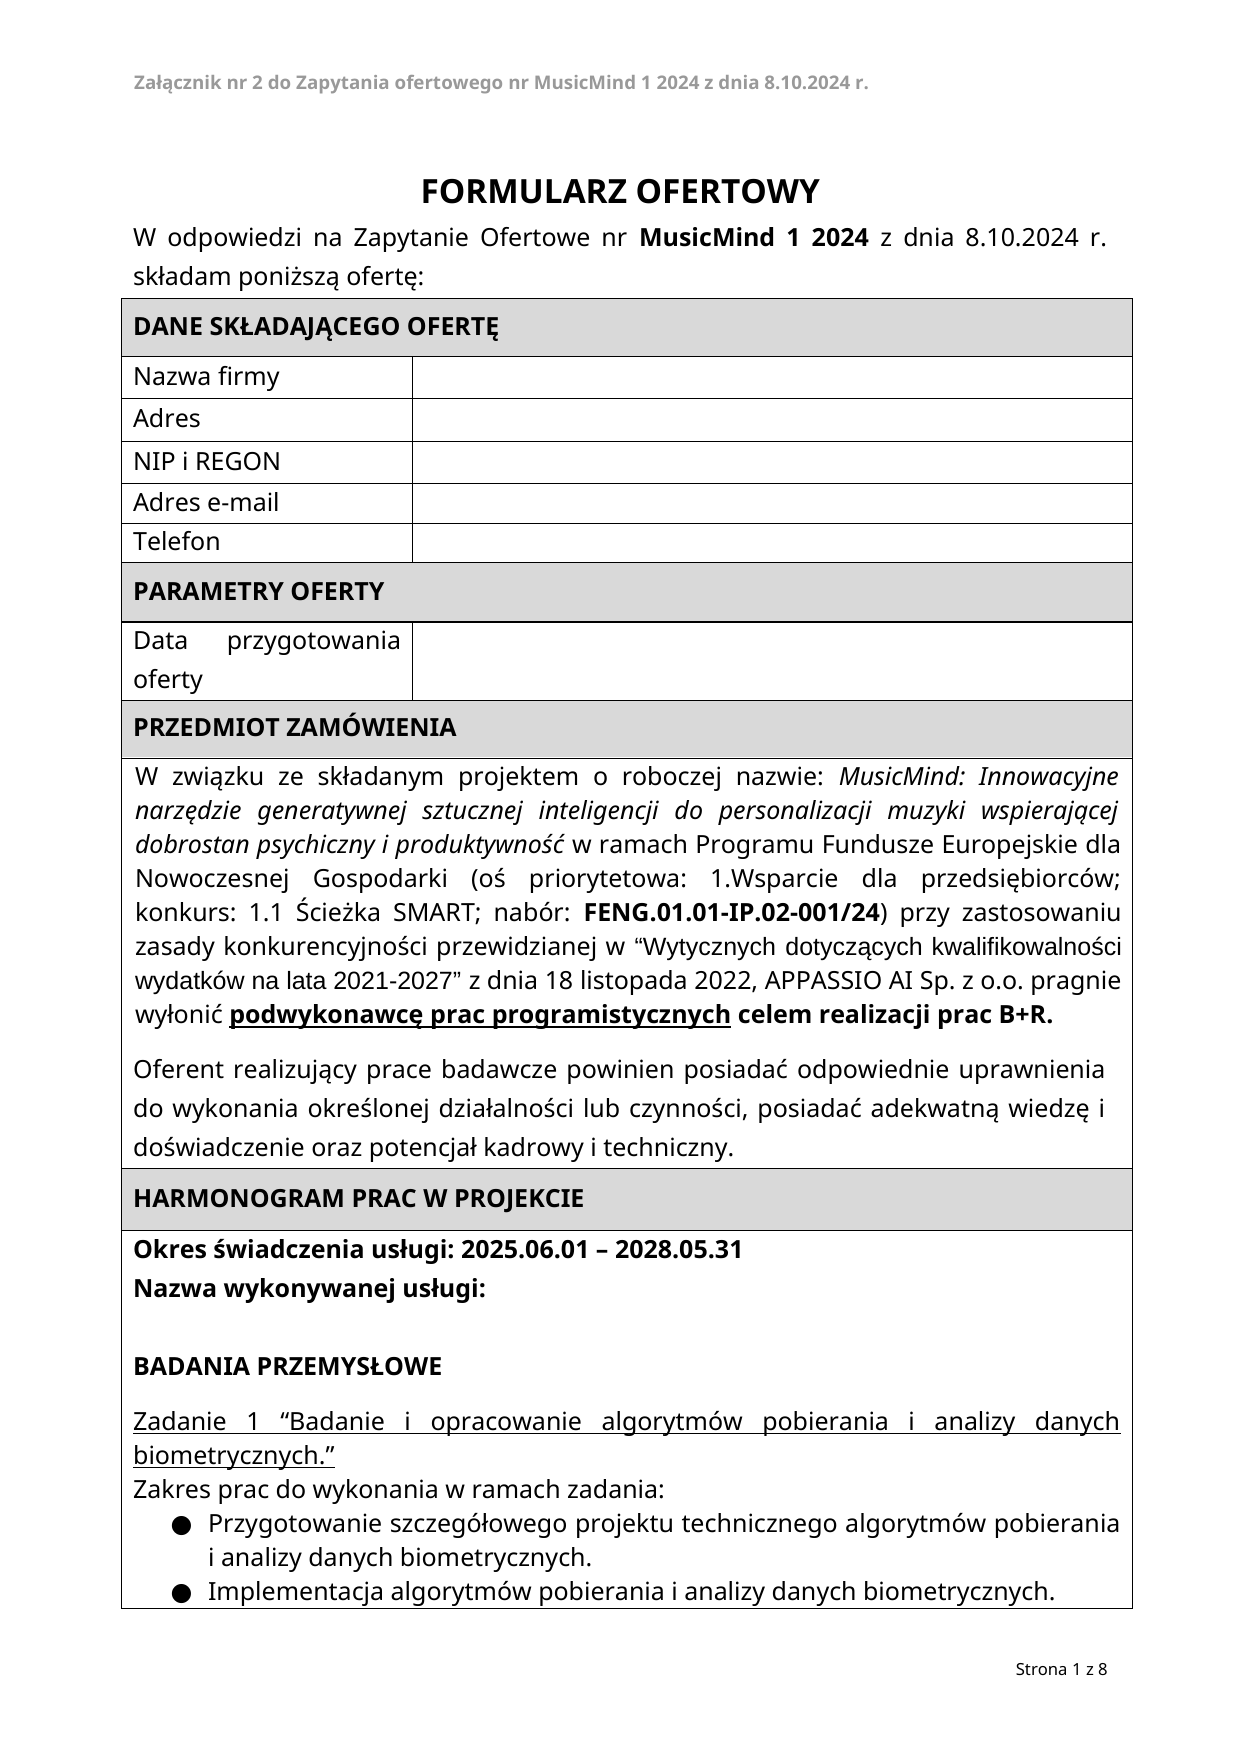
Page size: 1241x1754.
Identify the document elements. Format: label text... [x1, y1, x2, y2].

table_cell [413, 442, 1132, 483]
text W odpowiedzi na Zapytanie Ofertowe nr MusicMind 1 2024 z dnia 8.10.2024 r. składam poniższą ofertę: [133, 220, 1107, 293]
table_cell Nazwa firmy [122, 357, 412, 398]
table_cell [413, 357, 1132, 398]
table_cell [413, 399, 1132, 441]
table_cell W związku ze składanym projektem o roboczej nazwie: MusicMind: Innowacyjne narzędzie generatywnej sztucznej inteligencji do personalizacji muzyki wspierającej dobrostan psychiczny i produktywność w ramach Programu Fundusze Europejskie dla Nowoczesnej Gospodarki (oś priorytetowa: 1.Wsparcie dla przedsiębiorców; konkurs: 1.1 Ścieżka SMART; nabór: FENG.01.01-IP.02-001/24) przy zastosowaniu zasady konkurencyjności przewidzianej w z dnia 18 listopada 2022, APPASSIO AI Sp. z o.o. pragnie wyłonić podwykonawcę prac programistycznych celem realizacji prac B+R. Oferent realizujący prace badawcze powinien posiadać odpowiednie uprawnienia do wykonania określonej działalności lub czynności, posiadać adekwatną wiedzę i doświadczenie oraz potencjał kadrowy i techniczny. [122, 759, 1132, 1168]
table_cell [413, 623, 1132, 699]
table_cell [122, 1231, 1132, 1608]
table_cell Adres e-mail [122, 484, 412, 523]
table_cell PARAMETRY OFERTY [122, 563, 1132, 621]
text FORMULARZ OFERTOWY [133, 168, 1107, 213]
table_cell NIP i REGON [122, 442, 412, 483]
table_cell [413, 524, 1132, 562]
table_cell [413, 484, 1132, 523]
table_cell HARMONOGRAM PRAC W PROJEKCIE [122, 1169, 1132, 1230]
table_header DANE SKŁADAJĄCEGO OFERTĘ [122, 299, 1132, 356]
table_cell Telefon [122, 524, 412, 562]
table_cell Data przygotowania oferty [122, 623, 412, 699]
table_cell PRZEDMIOT ZAMÓWIENIA [122, 701, 1132, 757]
table_cell Adres [122, 399, 412, 441]
